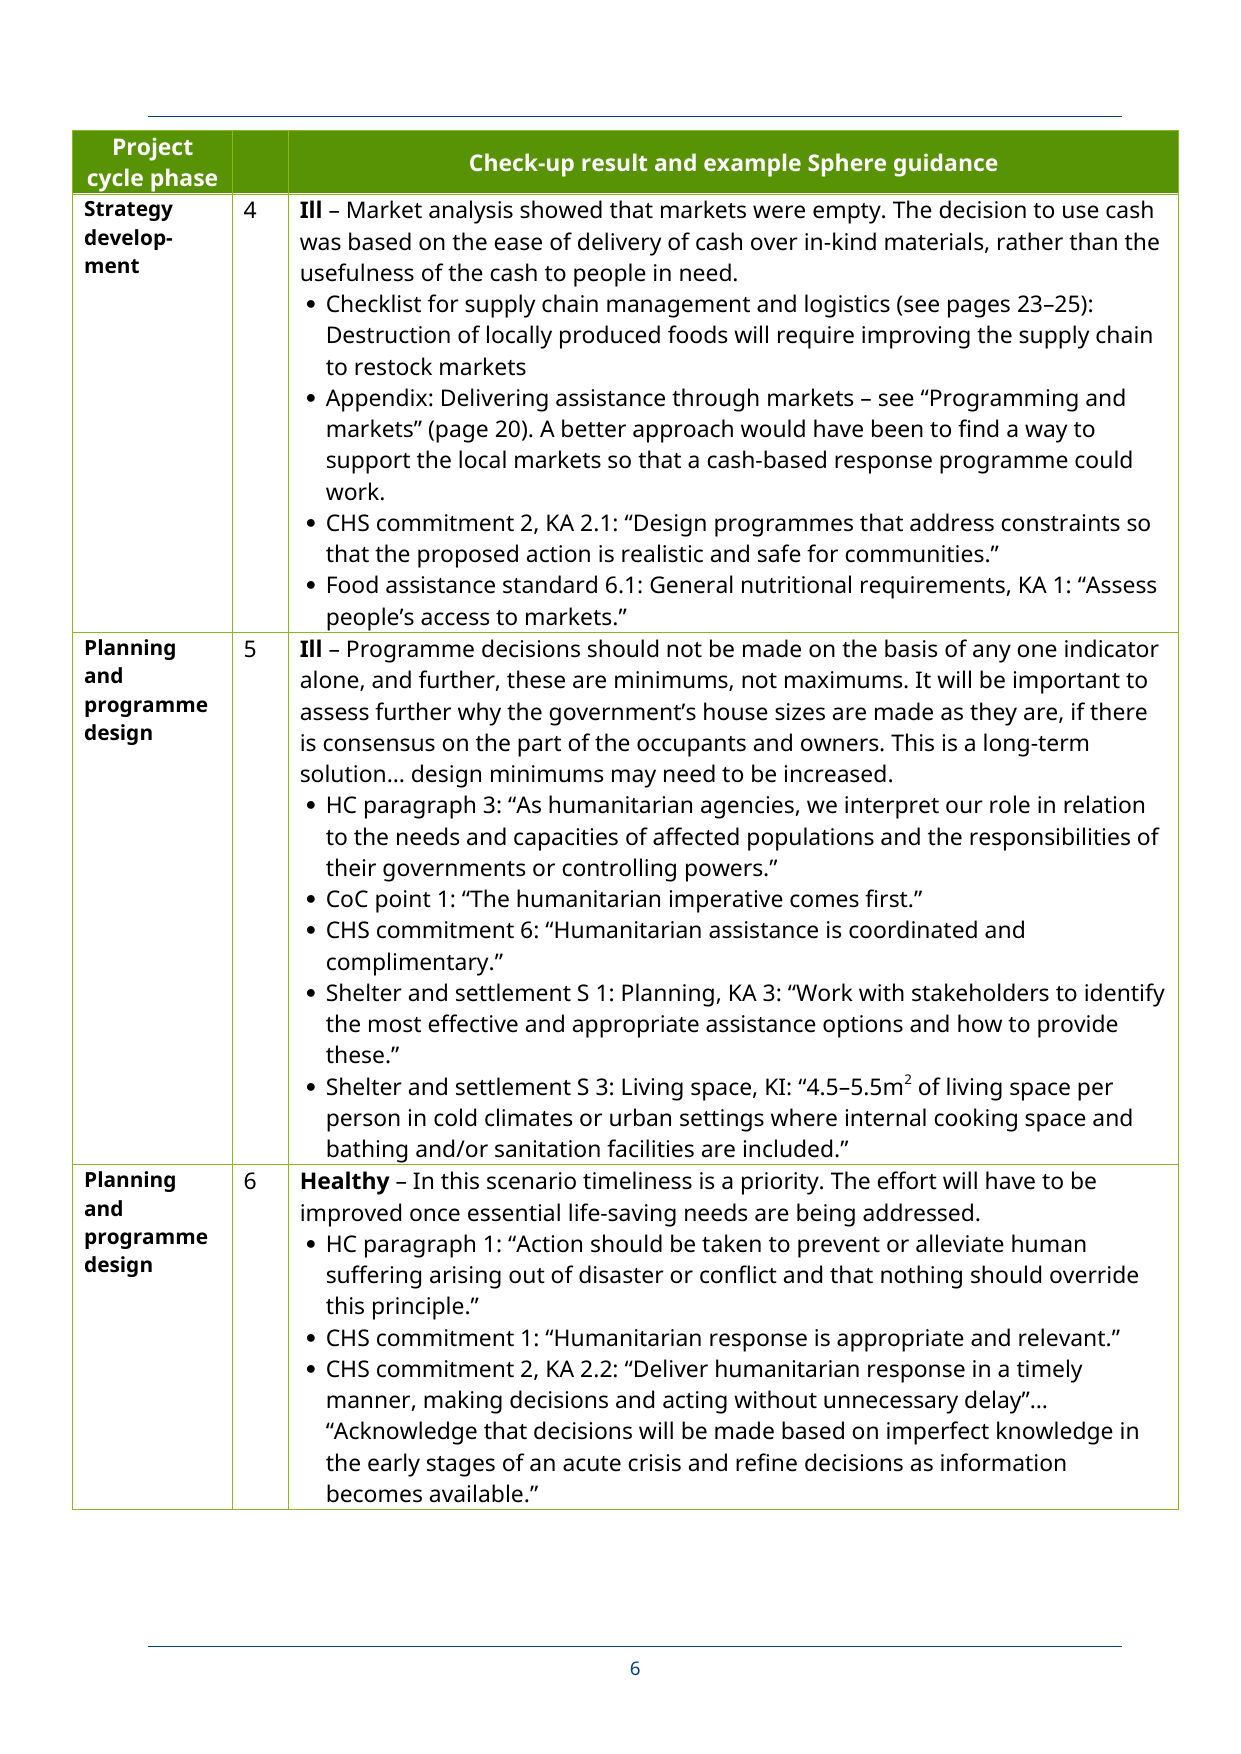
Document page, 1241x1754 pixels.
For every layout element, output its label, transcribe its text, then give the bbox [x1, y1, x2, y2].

table_cell Strategy develop-ment [73, 195, 232, 632]
table_cell Planning and programme design [73, 1165, 232, 1509]
table_cell 6 [233, 1165, 288, 1509]
table_header Project cycle phase [73, 131, 232, 193]
table_cell Ill – Programme decisions should not be made on the basis of any one indicator alone, and further, these are minimums, not maximums. It will be important to assess further why the government’s house sizes are made as they are, if there is consensus on the part of the occupants and owners. This is a long-term solution… design minimums may need to be increased. HC paragraph 3: “As humanitarian agencies, we interpret our role in relation to the needs and capacities of affected populations and the responsibilities of their governments or controlling powers.” CoC point 1: “The humanitarian imperative comes first.” CHS commitment 6: “Humanitarian assistance is coordinated and complimentary.” Shelter and settlement S 1: Planning, KA 3: “Work with stakeholders to identify the most effective and appropriate assistance options and how to provide these.” Shelter and settlement S 3: Living space, KI: “4.5–5.5m2 of living space per person in cold climates or urban settings where internal cooking space and bathing and/or sanitation facilities are included.” [289, 633, 1178, 1164]
table_cell 5 [233, 633, 288, 1164]
table_cell Healthy – In this scenario timeliness is a priority. The effort will have to be improved once essential life-saving needs are being addressed. HC paragraph 1: “Action should be taken to prevent or alleviate human suffering arising out of disaster or conflict and that nothing should override this principle.” CHS commitment 1: “Humanitarian response is appropriate and relevant.” CHS commitment 2, KA 2.2: “Deliver humanitarian response in a timely manner, making decisions and acting without unnecessary delay”… “Acknowledge that decisions will be made based on imperfect knowledge in the early stages of an acute crisis and refine decisions as information becomes available.” [289, 1165, 1178, 1509]
table_cell Ill – Market analysis showed that markets were empty. The decision to use cash was based on the ease of delivery of cash over in-kind materials, rather than the usefulness of the cash to people in need. Checklist for supply chain management and logistics (see pages 23–25): Destruction of locally produced foods will require improving the supply chain to restock markets Appendix: Delivering assistance through markets – see “Programming and markets” (page 20). A better approach would have been to find a way to support the local markets so that a cash-based response programme could work. CHS commitment 2, KA 2.1: “Design programmes that address constraints so that the proposed action is realistic and safe for communities.” Food assistance standard 6.1: General nutritional requirements, KA 1: “Assess people’s access to markets.” [289, 195, 1178, 632]
table_cell 4 [233, 195, 288, 632]
table_header [233, 131, 288, 193]
table_header Check-up result and example Sphere guidance [289, 131, 1178, 193]
table_cell Planning and programme design [73, 633, 232, 1164]
